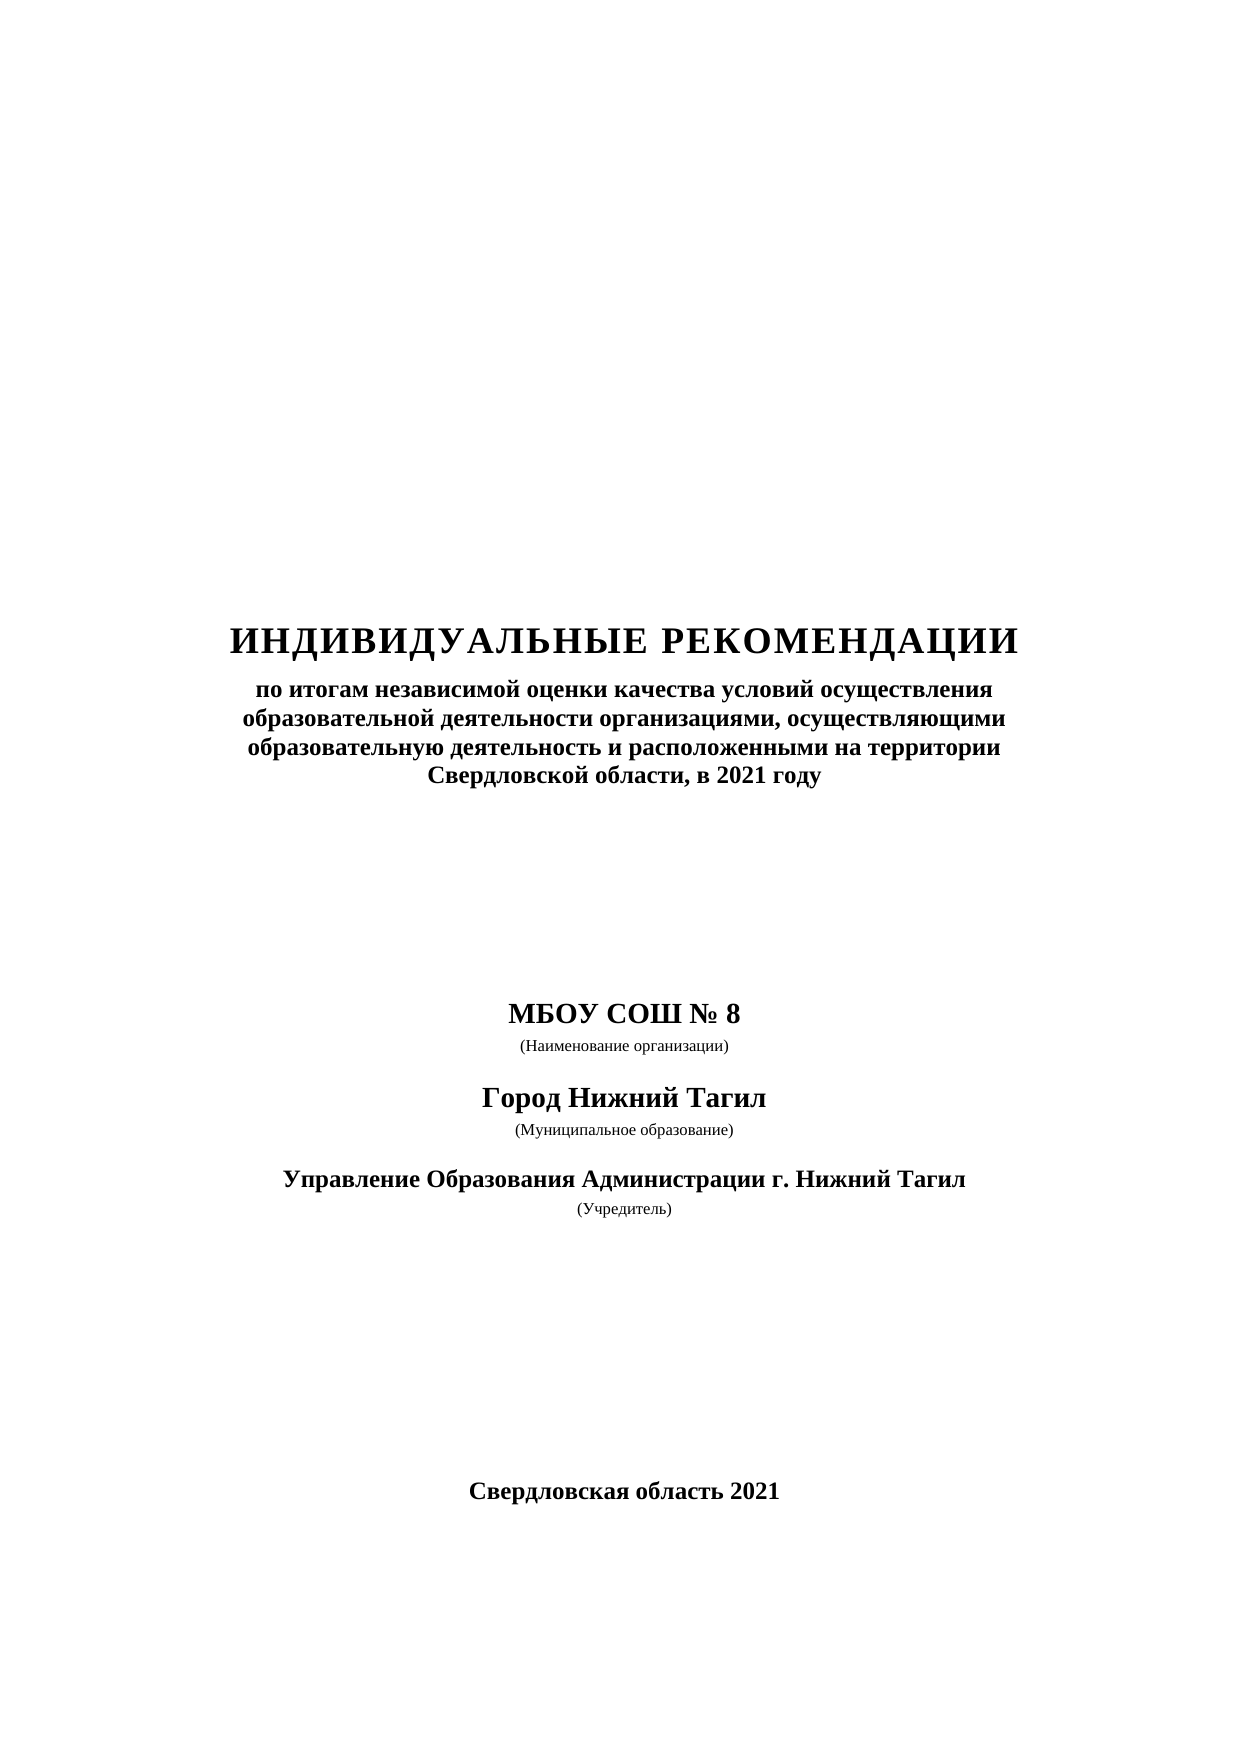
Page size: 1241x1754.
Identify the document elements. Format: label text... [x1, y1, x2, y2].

text ИНДИВИДУАЛЬНЫЕ РЕКОМЕНДАЦИИ [177, 619, 1071, 662]
text по итогам независимой оценки качества условий осуществления образовательной деятельности организациями, осуществляющими образовательную деятельность и расположенными на территории Свердловской области, в 2021 году [177, 674, 1071, 789]
text Город Нижний Тагил [177, 1080, 1071, 1114]
text Управление Образования Администрации г. Нижний Тагил [177, 1164, 1071, 1193]
text (Учредитель) [177, 1199, 1071, 1218]
text (Наименование организации) [177, 1036, 1071, 1055]
text (Муниципальное образование) [177, 1120, 1071, 1139]
text Свердловская область 2021 [177, 1476, 1071, 1505]
text МБОУ СОШ № 8 [177, 996, 1071, 1030]
